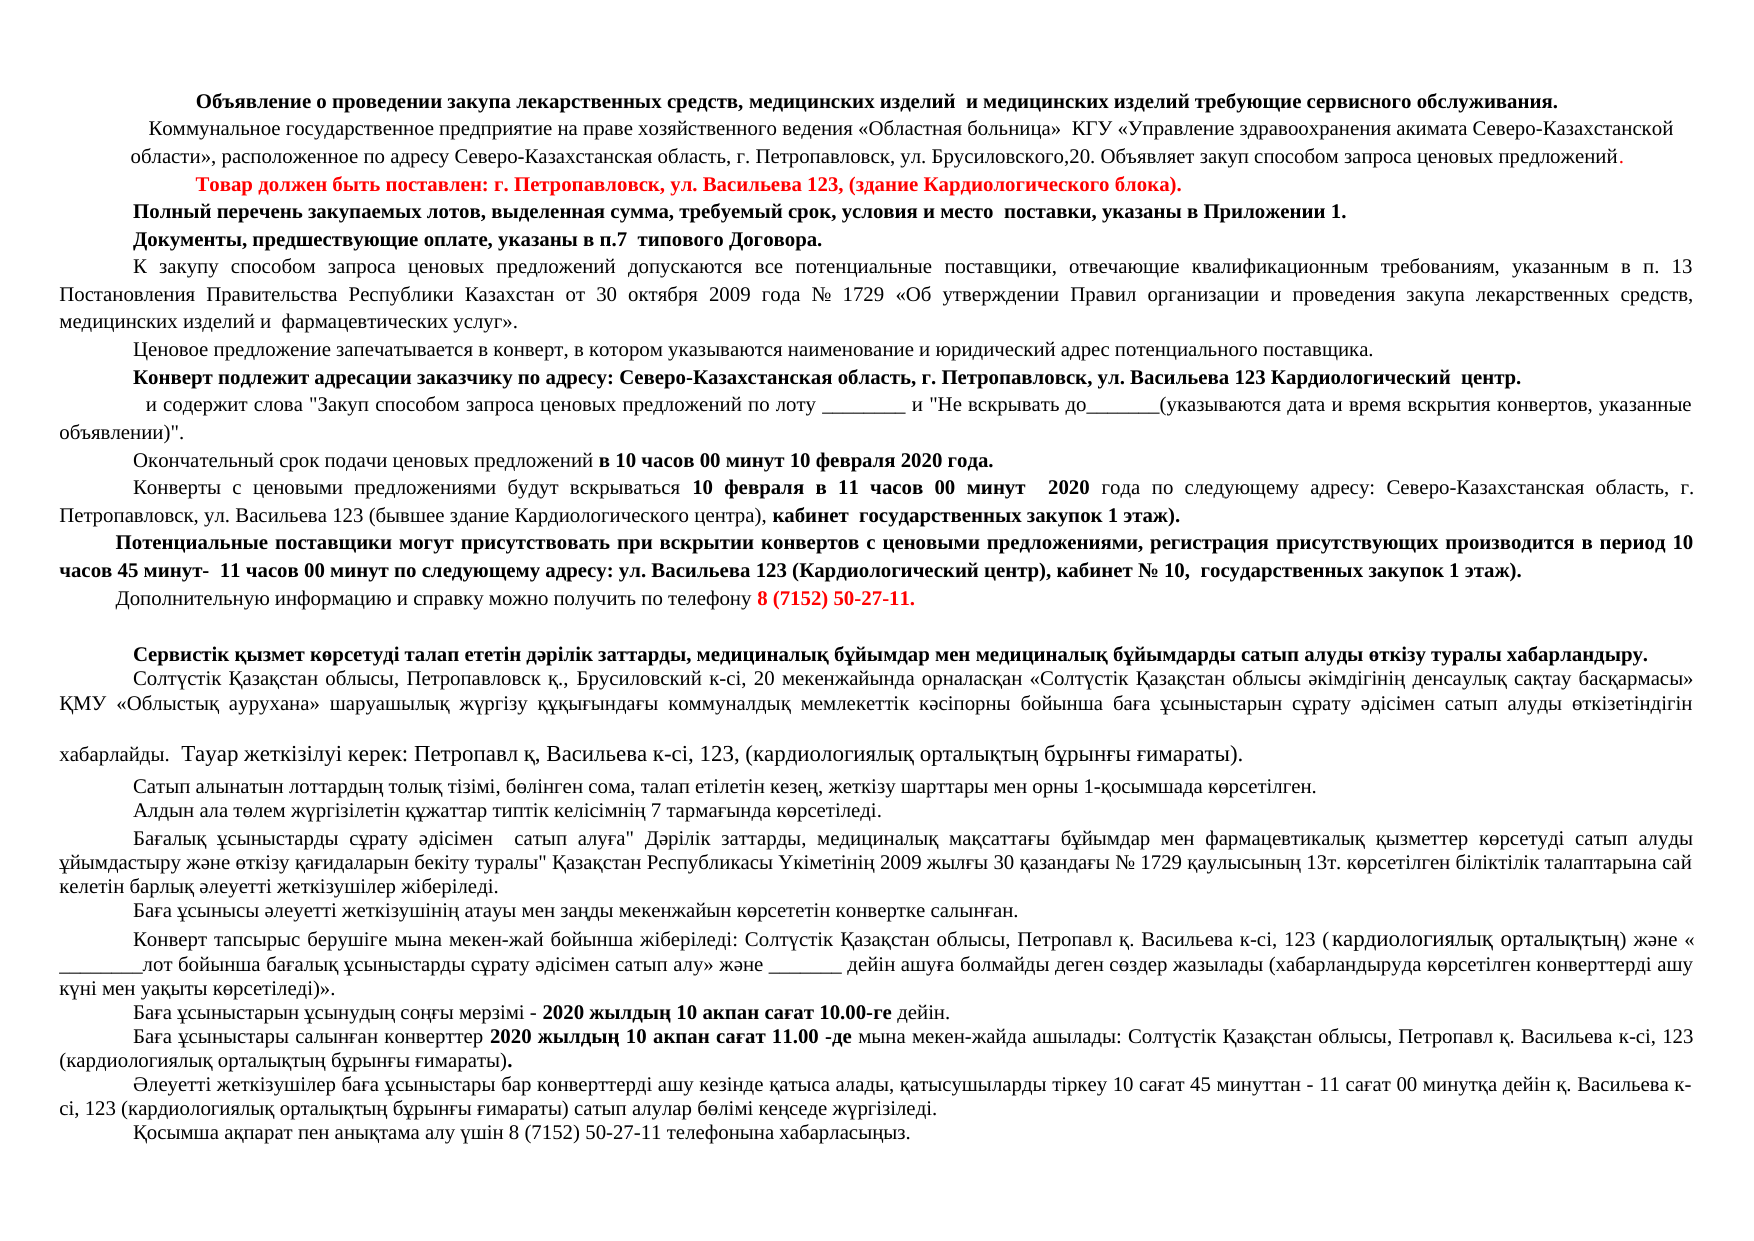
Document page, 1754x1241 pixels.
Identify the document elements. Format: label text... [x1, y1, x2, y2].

text Баға ұсынысы әлеуетті жеткізушінің атауы мен заңды мекенжайын көрсететін конвертке салынған. [59, 898, 1695, 922]
text Конверты с ценовыми предложениями будут вскрываться 10 февраля в 11 часов 00 минут 2020 года по следующему адресу: Северо-Казахстанская область, г. Петропавловск, ул. Васильева 123 (бывшее здание Кардиологического центра), кабинет государственных закупок 1 этаж). [59, 475, 1695, 527]
text К закупу способом запроса ценовых предложений допускаются все потенциальные поставщики, отвечающие квалификационным требованиям, указанным в п. 13 Постановления Правительства Республики Казахстан от 30 октября 2009 года № 1729 «Об утверждении Правил организации и проведения закупа лекарственных средств, медицинских изделий и фармацевтических услуг». [59, 254, 1695, 333]
text Сервистік қызмет көрсетуді талап ететін дәрілік заттарды, медициналық бұйымдар мен медициналық бұйымдарды сатып алуды өткізу туралы хабарландыру. [59, 642, 1695, 666]
text Қосымша ақпарат пен анықтама алу үшін 8 (7152) 50-27-11 телефонына хабарласыңыз. [59, 1120, 1695, 1144]
text Товар должен быть поставлен: г. Петропавловск, ул. Васильева 123, (здание Кардиологического блока). [59, 171, 1695, 196]
text и содержит слова "Закуп способом запроса ценовых предложений по лоту ________ и "Не вскрывать до_______(указываются дата и время вскрытия конвертов, указанные объявлении)". [59, 392, 1695, 444]
text Солтүстік Қазақстан облысы, Петропавловск қ., Брусиловский к-сі, 20 мекенжайында орналасқан «Солтүстік Қазақстан облысы әкімдігінің денсаулық сақтау басқармасы» ҚМУ «Облыстық аурухана» шаруашылық жүргізу құқығындағы коммуналдық мемлекеттік кәсіпорны бойынша баға ұсыныстарын сұрату әдісімен сатып алуды өткізетіндігін хабарлайды. Тауар жеткізілуі керек: Петропавл қ, Васильева к-сі, 123, (кардиологиялық орталықтың бұрынғы ғимараты). [59, 666, 1695, 774]
text Полный перечень закупаемых лотов, выделенная сумма, требуемый срок, условия и место поставки, указаны в Приложении 1. [59, 199, 1695, 223]
text Ценовое предложение запечатывается в конверт, в котором указываются наименование и юридический адрес потенциального поставщика. [59, 337, 1695, 361]
text Конверт тапсырыс берушіге мына мекен-жай бойынша жіберіледі: Солтүстік Қазақстан облысы, Петропавл қ. Васильева к-сі, 123 (кардиологиялық орталықтың) және « ________лот бойынша бағалық ұсыныстарды сұрату әдісімен сатып алу» және _______ дейін ашуға болмайды деген сөздер жазылады (хабарландыруда көрсетілген конверттерді ашу күні мен уақыты көрсетіледі)». [59, 926, 1695, 1000]
text Бағалық ұсыныстарды сұрату әдісімен сатып алуға" Дәрілік заттарды, медициналық мақсаттағы бұйымдар мен фармацевтикалық қызметтер көрсетуді сатып алуды ұйымдастыру және өткізу қағидаларын бекіту туралы" Қазақстан Республикасы Үкіметінің 2009 жылғы 30 қазандағы № 1729 қаулысының 13т. көрсетілген біліктілік талаптарына сай келетін барлық әлеуетті жеткізушілер жіберіледі. [59, 826, 1695, 898]
text Коммунальное государственное предприятие на праве хозяйственного ведения «Областная больница» КГУ «Управление здравоохранения акимата Северо-Казахстанской области», расположенное по адресу Северо-Казахстанская область, г. Петропавловск, ул. Брусиловского,20. Объявляет закуп способом запроса ценовых предложений. [59, 116, 1695, 168]
text Алдын ала төлем жүргізілетін құжаттар типтік келісімнің 7 тармағында көрсетіледі. [59, 798, 1695, 822]
text Окончательный срок подачи ценовых предложений в 10 часов 00 минут 10 февраля 2020 года. [59, 447, 1695, 472]
text Әлеуетті жеткізушілер баға ұсыныстары бар конверттерді ашу кезінде қатыса алады, қатысушыларды тіркеу 10 сағат 45 минуттан - 11 сағат 00 минутқа дейін қ. Васильева к-сі, 123 (кардиологиялық орталықтың бұрынғы ғимараты) сатып алулар бөлімі кеңседе жүргізіледі. [59, 1072, 1695, 1120]
text Баға ұсыныстары салынған конверттер 2020 жылдың 10 акпан сағат 11.00 -де мына мекен-жайда ашылады: Солтүстік Қазақстан облысы, Петропавл қ. Васильева к-сі, 123 (кардиологиялық орталықтың бұрынғы ғимараты). [59, 1024, 1695, 1072]
text Сатып алынатын лоттардың толық тізімі, бөлінген сома, талап етілетін кезең, жеткізу шарттары мен орны 1-қосымшада көрсетілген. [59, 774, 1695, 798]
text Дополнительную информацию и справку можно получить по телефону 8 (7152) 50-27-11. [59, 586, 1695, 609]
text Потенциальные поставщики могут присутствовать при вскрытии конвертов с ценовыми предложениями, регистрация присутствующих производится в период 10 часов 45 минут- 11 часов 00 минут по следующему адресу: ул. Васильева 123 (Кардиологический центр), кабинет № 10, государственных закупок 1 этаж). [59, 530, 1695, 582]
text Баға ұсыныстарын ұсынудың соңғы мерзімі - 2020 жылдың 10 акпан сағат 10.00-ге дейін. [59, 1000, 1695, 1024]
text Объявление о проведении закупа лекарственных средств, медицинских изделий и медицинских изделий требующие сервисного обслуживания. [59, 89, 1695, 113]
text Документы, предшествующие оплате, указаны в п.7 типового Договора. [59, 227, 1695, 251]
text Конверт подлежит адресации заказчику по адресу: Северо-Казахстанская область, г. Петропавловск, ул. Васильева 123 Кардиологический центр. [59, 365, 1695, 389]
